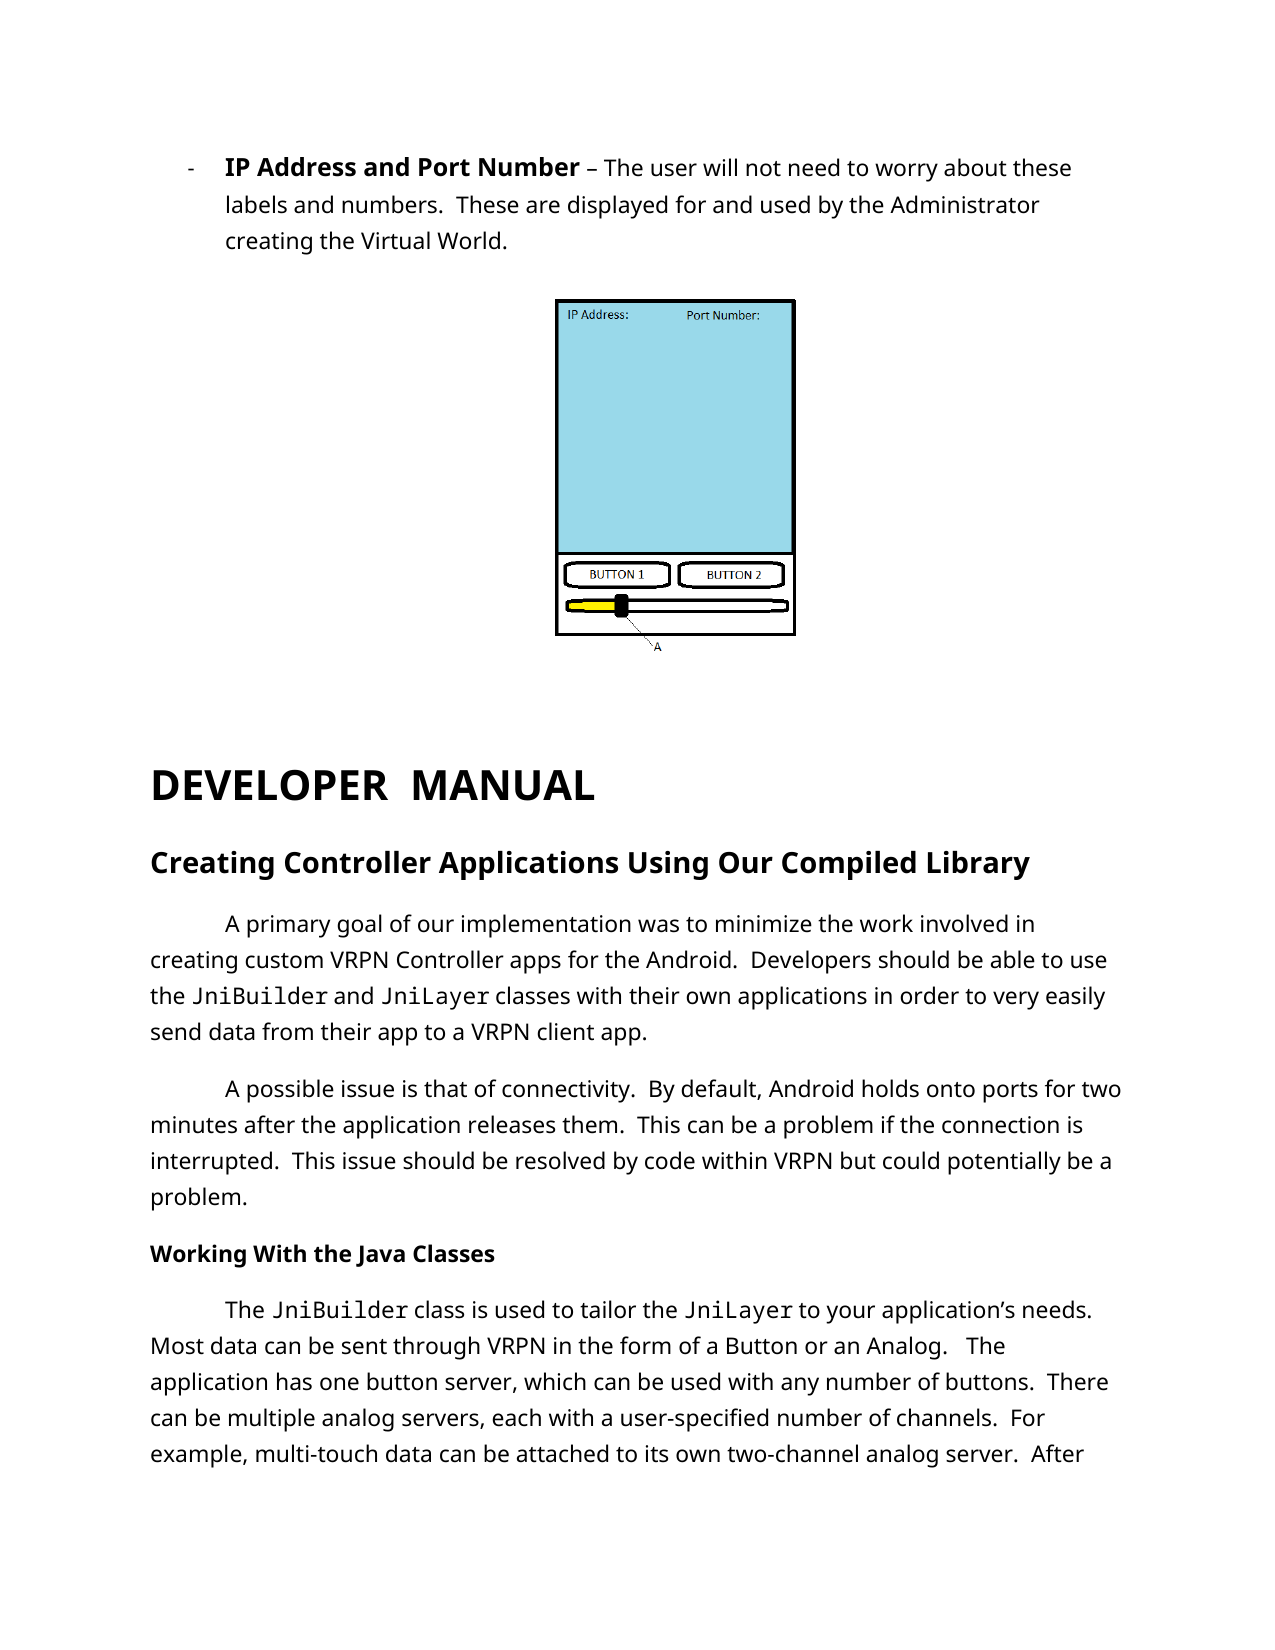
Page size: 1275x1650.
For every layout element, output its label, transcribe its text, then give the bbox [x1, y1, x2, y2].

text A possible issue is that of connectivity. By default, Android holds onto ports for two minutes after the application releases them. This can be a problem if the connection is interrupted. This issue should be resolved by code within VRPN but could potentially be a problem. [150, 1073, 1125, 1212]
text Creating Controller Applications Using Our Compiled Library [150, 842, 1125, 882]
text Working With the Java Classes [150, 1238, 1125, 1269]
text A primary goal of our implementation was to minimize the work involved in creating custom VRPN Controller apps for the Android. Developers should be able to use the JniBuilder and JniLayer classes with their own applications in order to very easily send data from their app to a VRPN client app. [150, 908, 1125, 1047]
picture [552, 296, 798, 659]
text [150, 1294, 1125, 1469]
text DEVELOPER MANUAL [150, 756, 1125, 813]
list IP Address and Port Number – The user will not need to worry about these labels and numbers. These are displayed for and used by the Administrator creating the Virtual World. [187, 150, 1125, 256]
